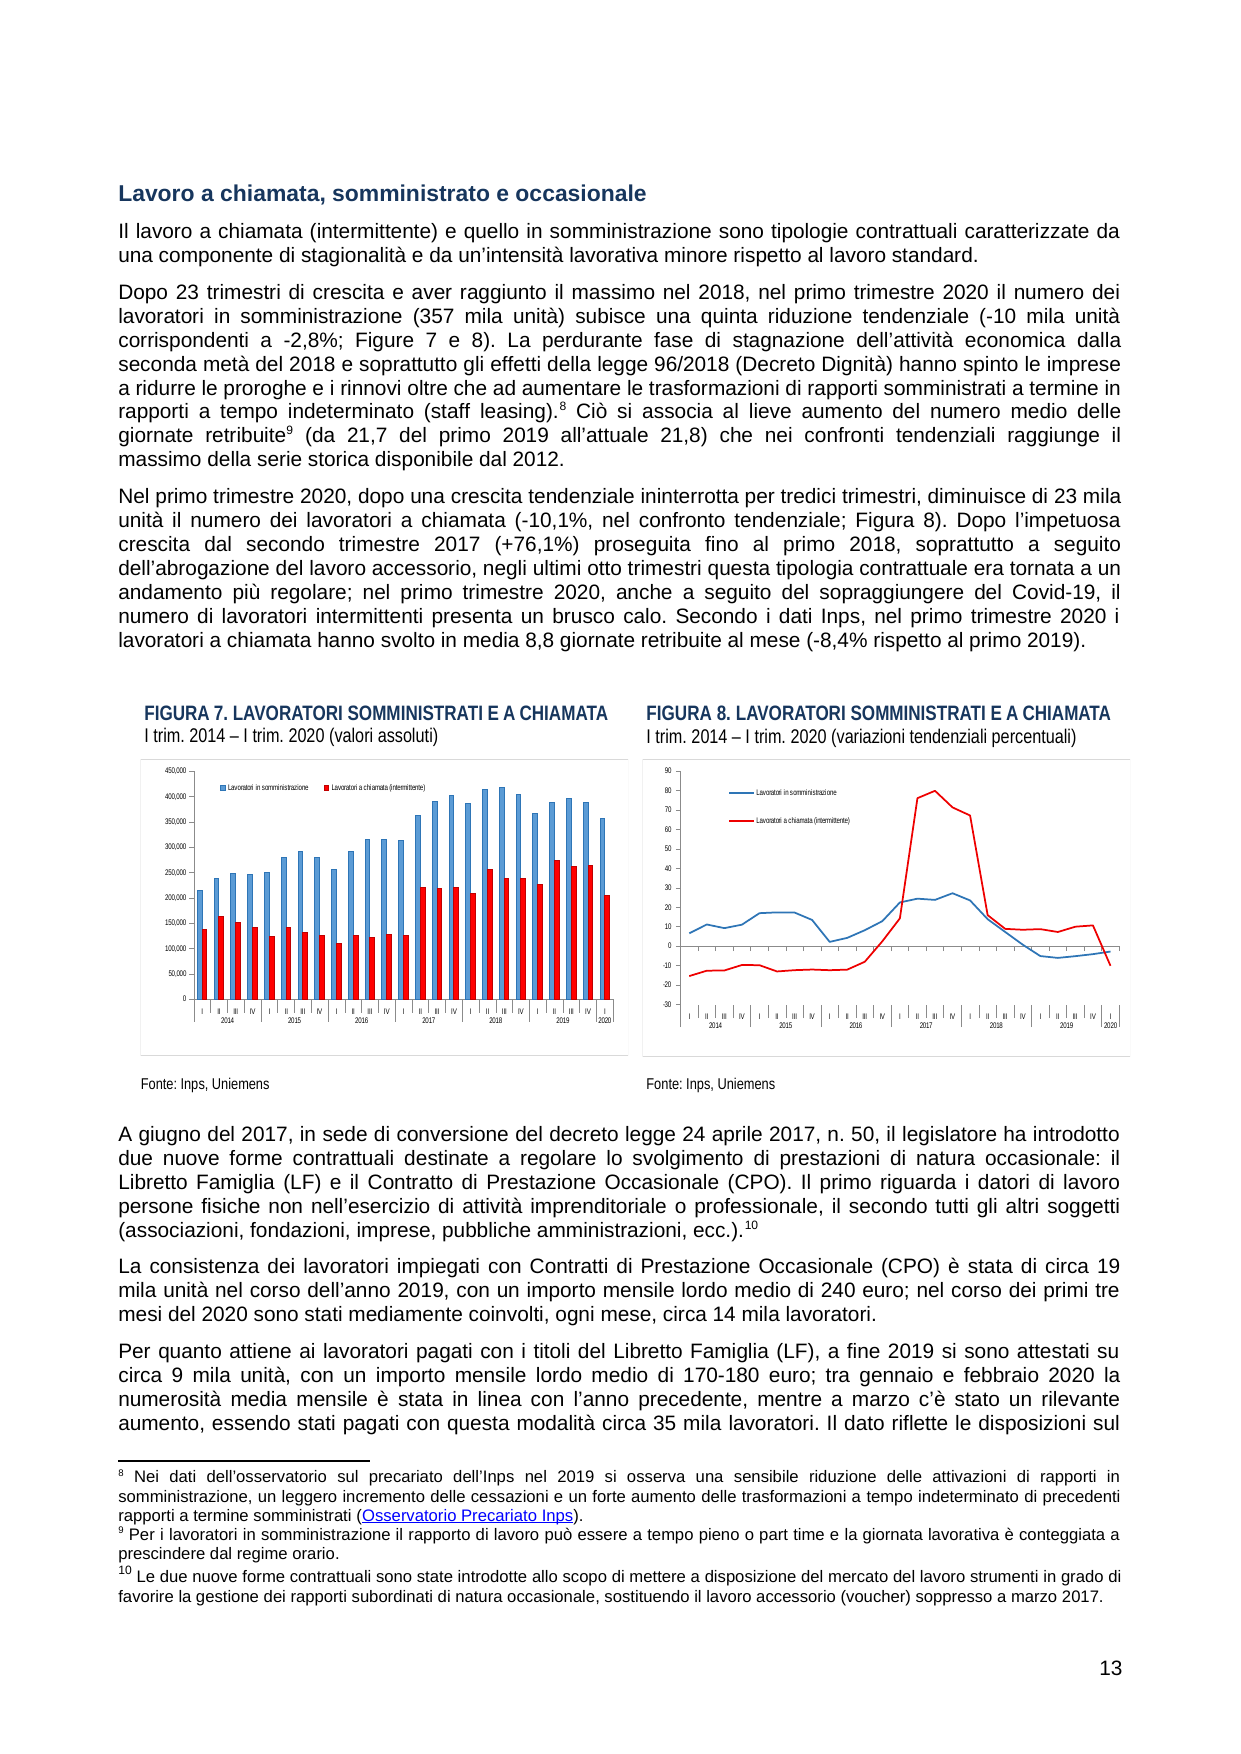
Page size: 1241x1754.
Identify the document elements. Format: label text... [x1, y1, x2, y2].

table_cell [129, 760, 631, 1071]
table_cell Fonte: Inps, Uniemens [129, 1071, 631, 1093]
text A giugno del 2017, in sede di conversione del decreto legge 24 aprile 2017, n. 50, il legislatore ha introdotto due nuove forme contrattuali destinate a regolare lo svolgimento di prestazioni di natura occasionale: il Libretto Famiglia (LF) e il Contratto di Prestazione Occasionale (CPO). Il primo riguarda i datori di lavoro persone fisiche non nell’esercizio di attività imprenditoriale o professionale, il secondo tutti gli altri soggetti (associazioni, fondazioni, imprese, pubbliche amministrazioni, ecc.). [118, 1122, 1122, 1242]
table_header Figura 7. LAVORATORI somministrati E a chiamata I trim. 2014 – I trim. 2020 (valori assoluti) [129, 700, 631, 759]
table_cell Fonte: Inps, Uniemens [631, 1071, 1133, 1093]
table_cell [631, 760, 1133, 1071]
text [118, 1339, 1122, 1434]
text Lavoro a chiamata, somministrato e occasionale [118, 180, 1122, 207]
text Dopo 23 trimestri di crescita e aver raggiunto il massimo nel 2018, nel primo trimestre 2020 il numero dei lavoratori in somministrazione (357 mila unità) subisce una quinta riduzione tendenziale (-10 mila unità corrispondenti a -2,8%; Figure 7 e 8). La perdurante fase di stagnazione dell’attività economica dalla seconda metà del 2018 e soprattutto gli effetti della legge 96/2018 (Decreto Dignità) hanno spinto le imprese a ridurre le proroghe e i rinnovi oltre che ad aumentare le trasformazioni di rapporti somministrati a termine in rapporti a tempo indeterminato (staff leasing). Ciò si associa al lieve aumento del numero medio delle giornate retribuite (da 21,7 del primo 2019 all’attuale 21,8) che nei confronti tendenziali raggiunge il massimo della serie storica disponibile dal 2012. [118, 279, 1122, 471]
text Il lavoro a chiamata (intermittente) e quello in somministrazione sono tipologie contrattuali caratterizzate da una componente di stagionalità e da un’intensità lavorativa minore rispetto al lavoro standard. [118, 219, 1122, 267]
table_header Figura 8. LAVORATORI somministrati E a chiamata I trim. 2014 – I trim. 2020 (variazioni tendenziali percentuali) [631, 700, 1133, 759]
text La consistenza dei lavoratori impiegati con Contratti di Prestazione Occasionale (CPO) è stata di circa 19 mila unità nel corso dell’anno 2019, con un importo mensile lordo medio di 240 euro; nel corso dei primi tre mesi del 2020 sono stati mediamente coinvolti, ogni mese, circa 14 mila lavoratori. [118, 1254, 1122, 1326]
text Nel primo trimestre 2020, dopo una crescita tendenziale ininterrotta per tredici trimestri, diminuisce di 23 mila unità il numero dei lavoratori a chiamata (-10,1%, nel confronto tendenziale; Figura 8). Dopo l’impetuosa crescita dal secondo trimestre 2017 (+76,1%) proseguita fino al primo 2018, soprattutto a seguito dell’abrogazione del lavoro accessorio, negli ultimi otto trimestri questa tipologia contrattuale era tornata a un andamento più regolare; nel primo trimestre 2020, anche a seguito del sopraggiungere del Covid-19, il numero di lavoratori intermittenti presenta un brusco calo. Secondo i dati Inps, nel primo trimestre 2020 i lavoratori a chiamata hanno svolto in media 8,8 giornate retribuite al mese (-8,4% rispetto al primo 2019). [118, 484, 1122, 651]
